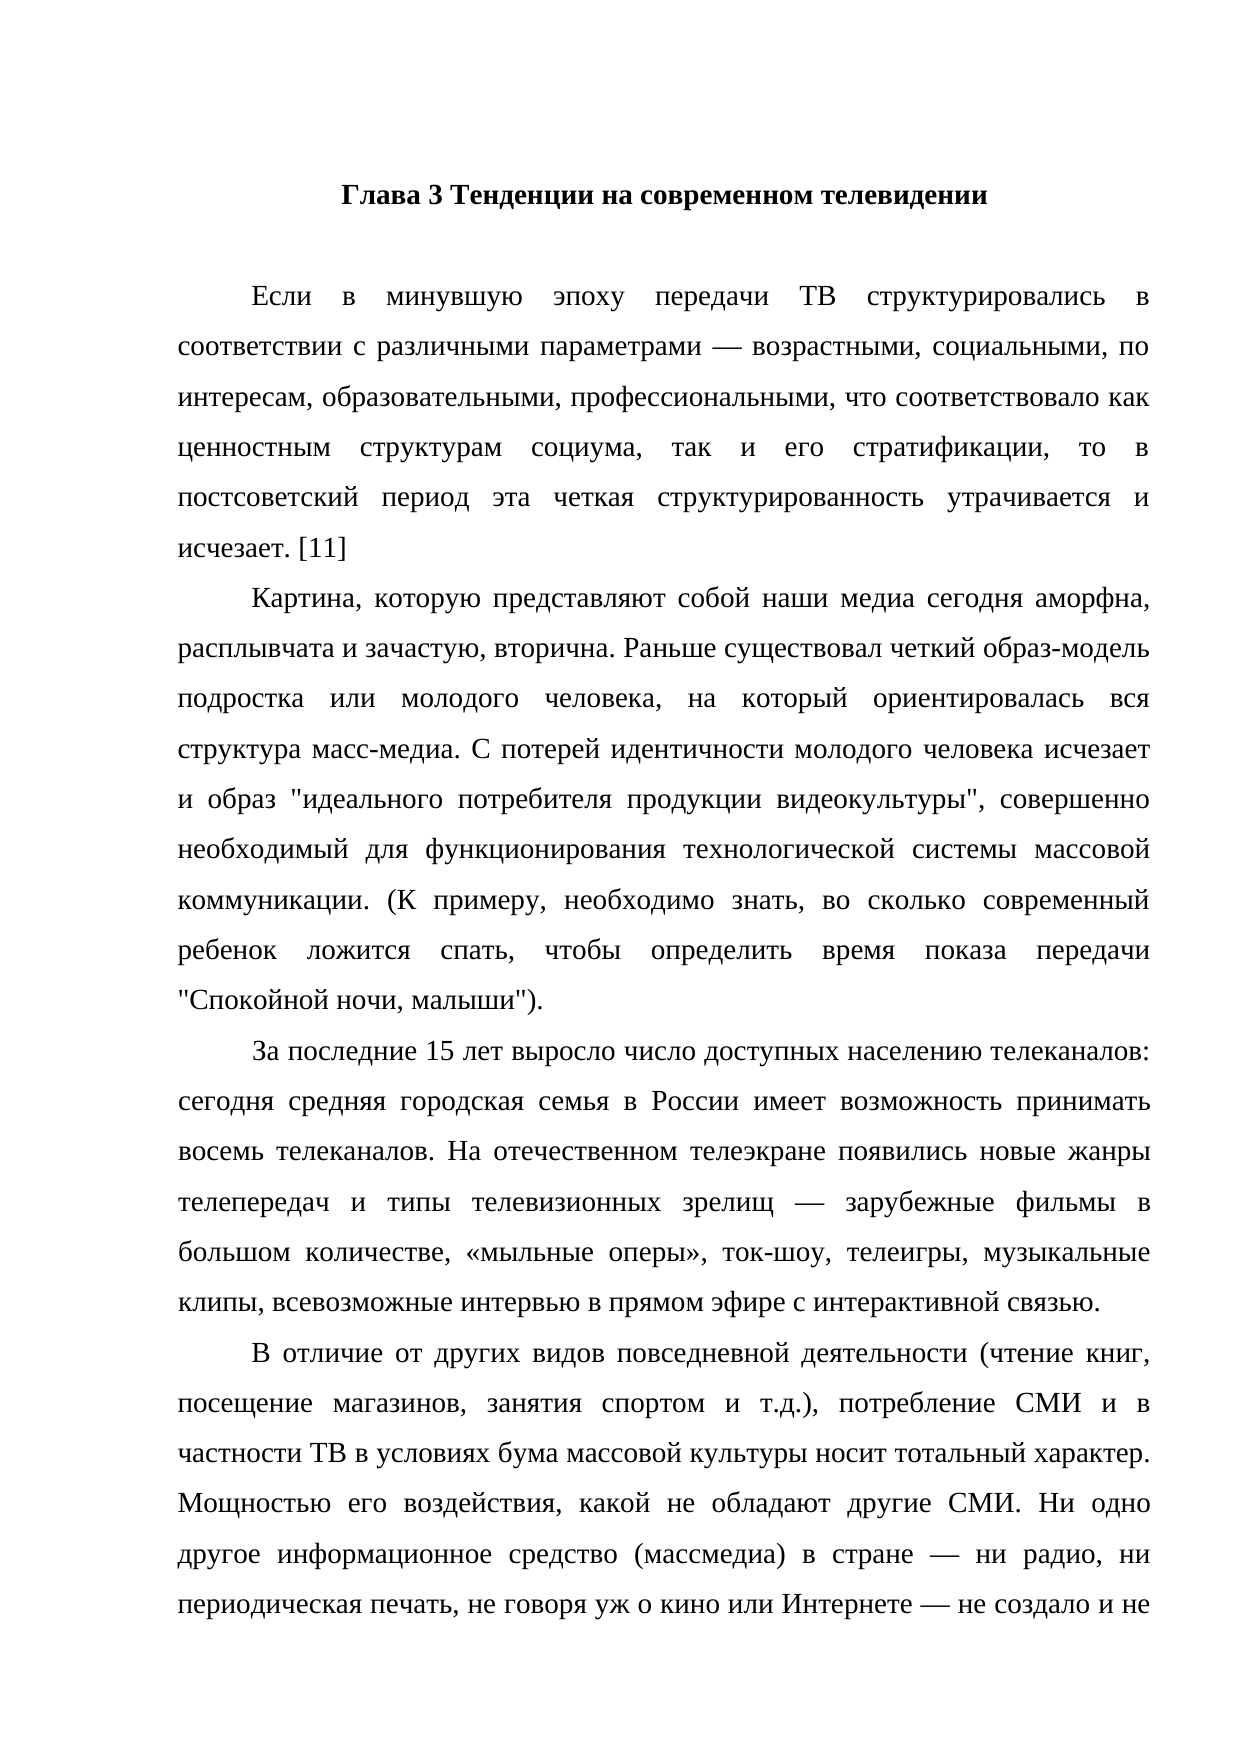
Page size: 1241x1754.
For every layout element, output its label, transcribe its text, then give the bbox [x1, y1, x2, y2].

text Картина, которую представляют собой наши медиа сегодня аморфна, расплывчата и зачастую, вторична. Раньше существовал четкий образ-модель подростка или молодого человека, на который ориентировалась вся структура масс-медиа. С потерей идентичности молодого человека исчезает и образ "идеального потребителя продукции видеокультуры", совершенно необходимый для функционирования технологической системы массовой коммуникации. (К примеру, необходимо знать, во сколько современный ребенок ложится спать, чтобы определить время показа передачи "Спокойной ночи, малыши"). [177, 580, 1151, 1016]
text Если в минувшую эпоху передачи ТВ структурировались в соответствии с различными параметрами — возрастными, социальными, по интересам, образовательными, профессиональными, что соответствовало как ценностным структурам социума, так и его стратификации, то в постсоветский период эта четкая структурированность утрачивается и исчезает. [11] [177, 278, 1150, 563]
text За последние 15 лет выросло число доступных населению телеканалов: сегодня средняя городская семья в России имеет возможность принимать восемь телеканалов. На отечественном телеэкране появились новые жанры телепередач и типы телевизионных зрелищ — зарубежные фильмы в большом количестве, «мыльные оперы», ток-шоу, телеигры, музыкальные клипы, всевозможные интервью в прямом эфире с интерактивной связью. [178, 1033, 1152, 1318]
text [177, 1335, 1152, 1620]
text Глава 3 Тенденции на современном телевидении [177, 177, 1152, 211]
